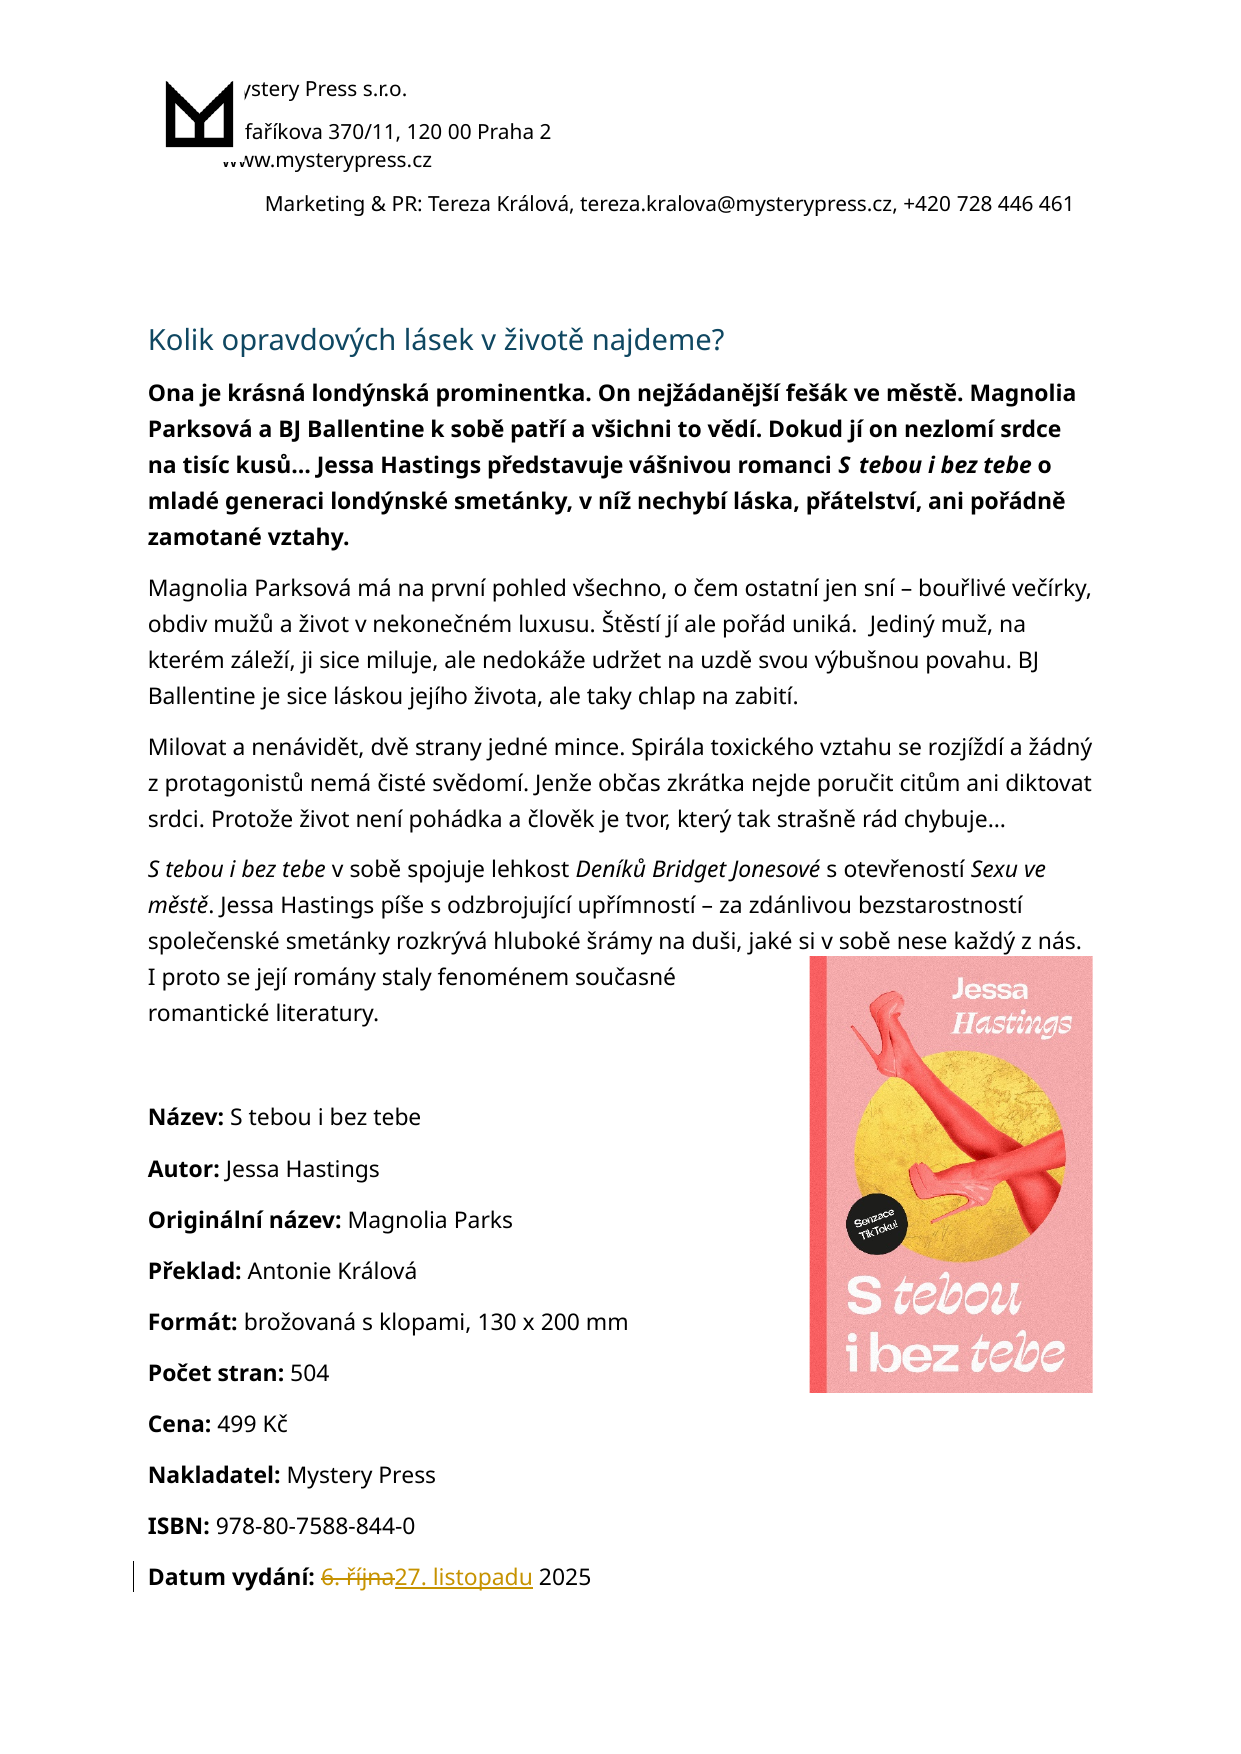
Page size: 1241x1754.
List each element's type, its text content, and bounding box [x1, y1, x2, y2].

text Počet stran: 504 [148, 1357, 809, 1388]
picture [147, 60, 244, 160]
text S tebou i bez tebe v sobě spojuje lehkost Deníků Bridget Jonesové s otevřeností Sexu ve městě. Jessa Hastings píše s odzbrojující upřímností – za zdánlivou bezstarostností společenské smetánky rozkrývá hluboké šrámy na duši, jaké si v sobě nese každý z nás. I proto se její romány staly fenoménem současné romantické literatury. [148, 853, 1093, 1028]
text Originální název: Magnolia Parks [148, 1204, 809, 1236]
subtitle Kolik opravdových lásek v životě najdeme? [148, 319, 1093, 359]
text Nakladatel: Mystery Press [148, 1459, 1093, 1490]
text Ona je krásná londýnská prominentka. On nejžádanější fešák ve městě. Magnolia Parksová a BJ Ballentine k sobě patří a všichni to vědí. Dokud jí on nezlomí srdce na tisíc kusů… Jessa Hastings představuje vášnivou romanci S tebou i bez tebe o mladé generaci londýnské smetánky, v níž nechybí láska, přátelství, ani pořádně zamotané vztahy. [148, 377, 1093, 552]
text Překlad: Antonie Králová [148, 1255, 809, 1286]
text Datum vydání: 2025 [148, 1561, 1093, 1592]
text Formát: brožovaná s klopami, 130 x 200 mm [148, 1306, 809, 1337]
text Název: S tebou i bez tebe [148, 1101, 809, 1132]
text Magnolia Parksová má na první pohled všechno, o čem ostatní jen sní – bouřlivé večírky, obdiv mužů a život v nekonečném luxusu. Štěstí jí ale pořád uniká. Jediný muž, na kterém záleží, ji sice miluje, ale nedokáže udržet na uzdě svou výbušnou povahu. BJ Ballentine je sice láskou jejího života, ale taky chlap na zabití. [148, 572, 1093, 711]
text Cena: 499 Kč [148, 1408, 1093, 1439]
picture [809, 956, 1093, 1393]
text ISBN: 978-80-7588-844-0 [148, 1510, 1093, 1541]
text Autor: Jessa Hastings [148, 1153, 809, 1184]
text Milovat a nenávidět, dvě strany jedné mince. Spirála toxického vztahu se rozjíždí a žádný z protagonistů nemá čisté svědomí. Jenže občas zkrátka nejde poručit citům ani diktovat srdci. Protože život není pohádka a člověk je tvor, který tak strašně rád chybuje… [148, 731, 1093, 834]
